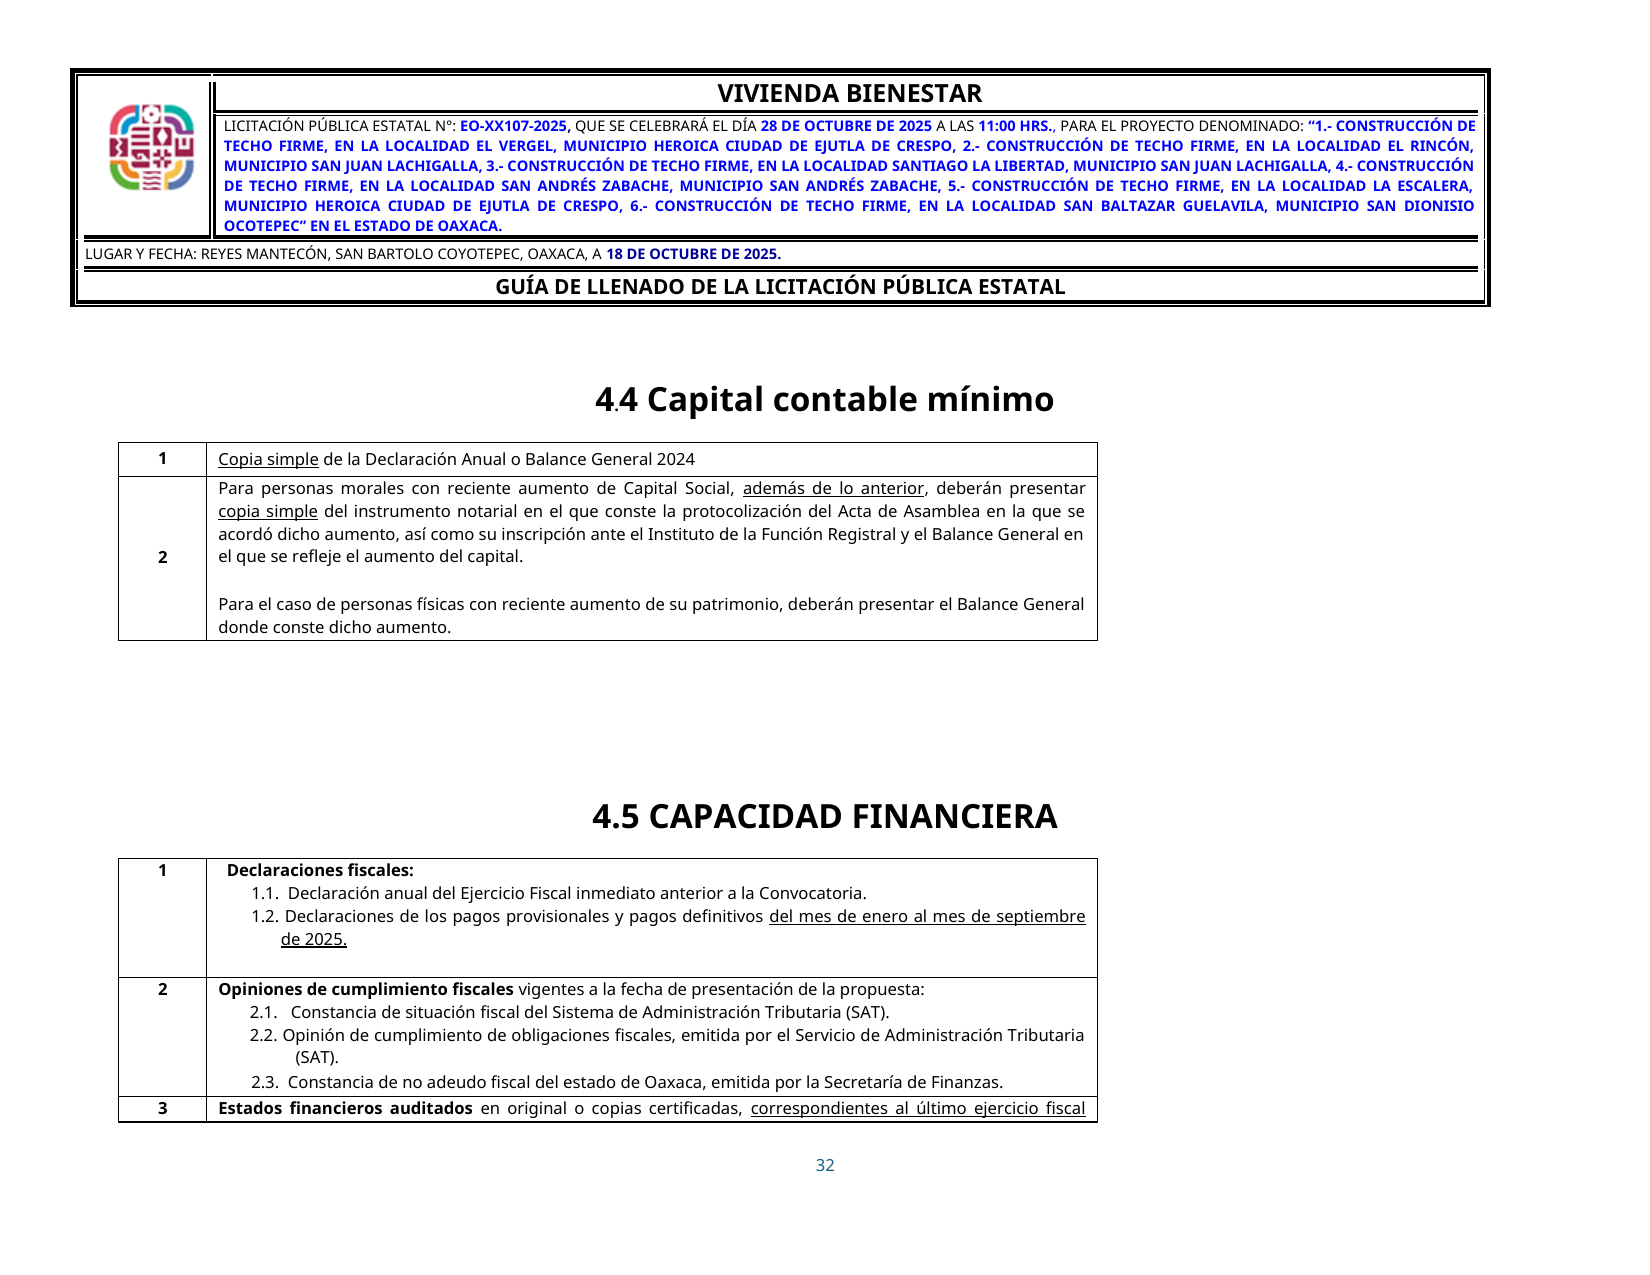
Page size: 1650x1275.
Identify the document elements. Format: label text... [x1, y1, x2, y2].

table_header Copia simple de la Declaración Anual o Balance General 2024 [207, 443, 1097, 476]
table_cell 2 [119, 477, 206, 640]
table_header 1 [119, 859, 206, 977]
text 4.4 Capital contable mínimo [118, 376, 1532, 422]
table_cell Para personas morales con reciente aumento de Capital Social, además de lo anterior, deberán presentar copia simple del instrumento notarial en el que conste la protocolización del Acta de Asamblea en la que se acordó dicho aumento, así como su inscripción ante el Instituto de la Función Registral y el Balance General en el que se refleje el aumento del capital. Para el caso de personas físicas con reciente aumento de su patrimonio, deberán presentar el Balance General donde conste dicho aumento. [207, 477, 1097, 640]
text 4.5 CAPACIDAD FINANCIERA [118, 792, 1532, 838]
table_cell Opiniones de cumplimiento fiscales vigentes a la fecha de presentación de la propuesta: 2.1. Constancia de situación fiscal del Sistema de Administración Tributaria (SAT). 2.2. Opinión de cumplimiento de obligaciones fiscales, emitida por el Servicio de Administración Tributaria (SAT). 2.3. Constancia de no adeudo fiscal del estado de Oaxaca, emitida por la Secretaría de Finanzas. [207, 978, 1097, 1096]
table_cell 2 [119, 978, 206, 1096]
table_header Declaraciones fiscales: 1.1. Declaración anual del Ejercicio Fiscal inmediato anterior a la Convocatoria. 1.2. Declaraciones de los pagos provisionales y pagos definitivos del mes de enero al mes de septiembre de 2025. [207, 859, 1097, 977]
table_cell 3 [119, 1097, 206, 1121]
picture [98, 97, 205, 196]
table_header 1 [119, 443, 206, 476]
